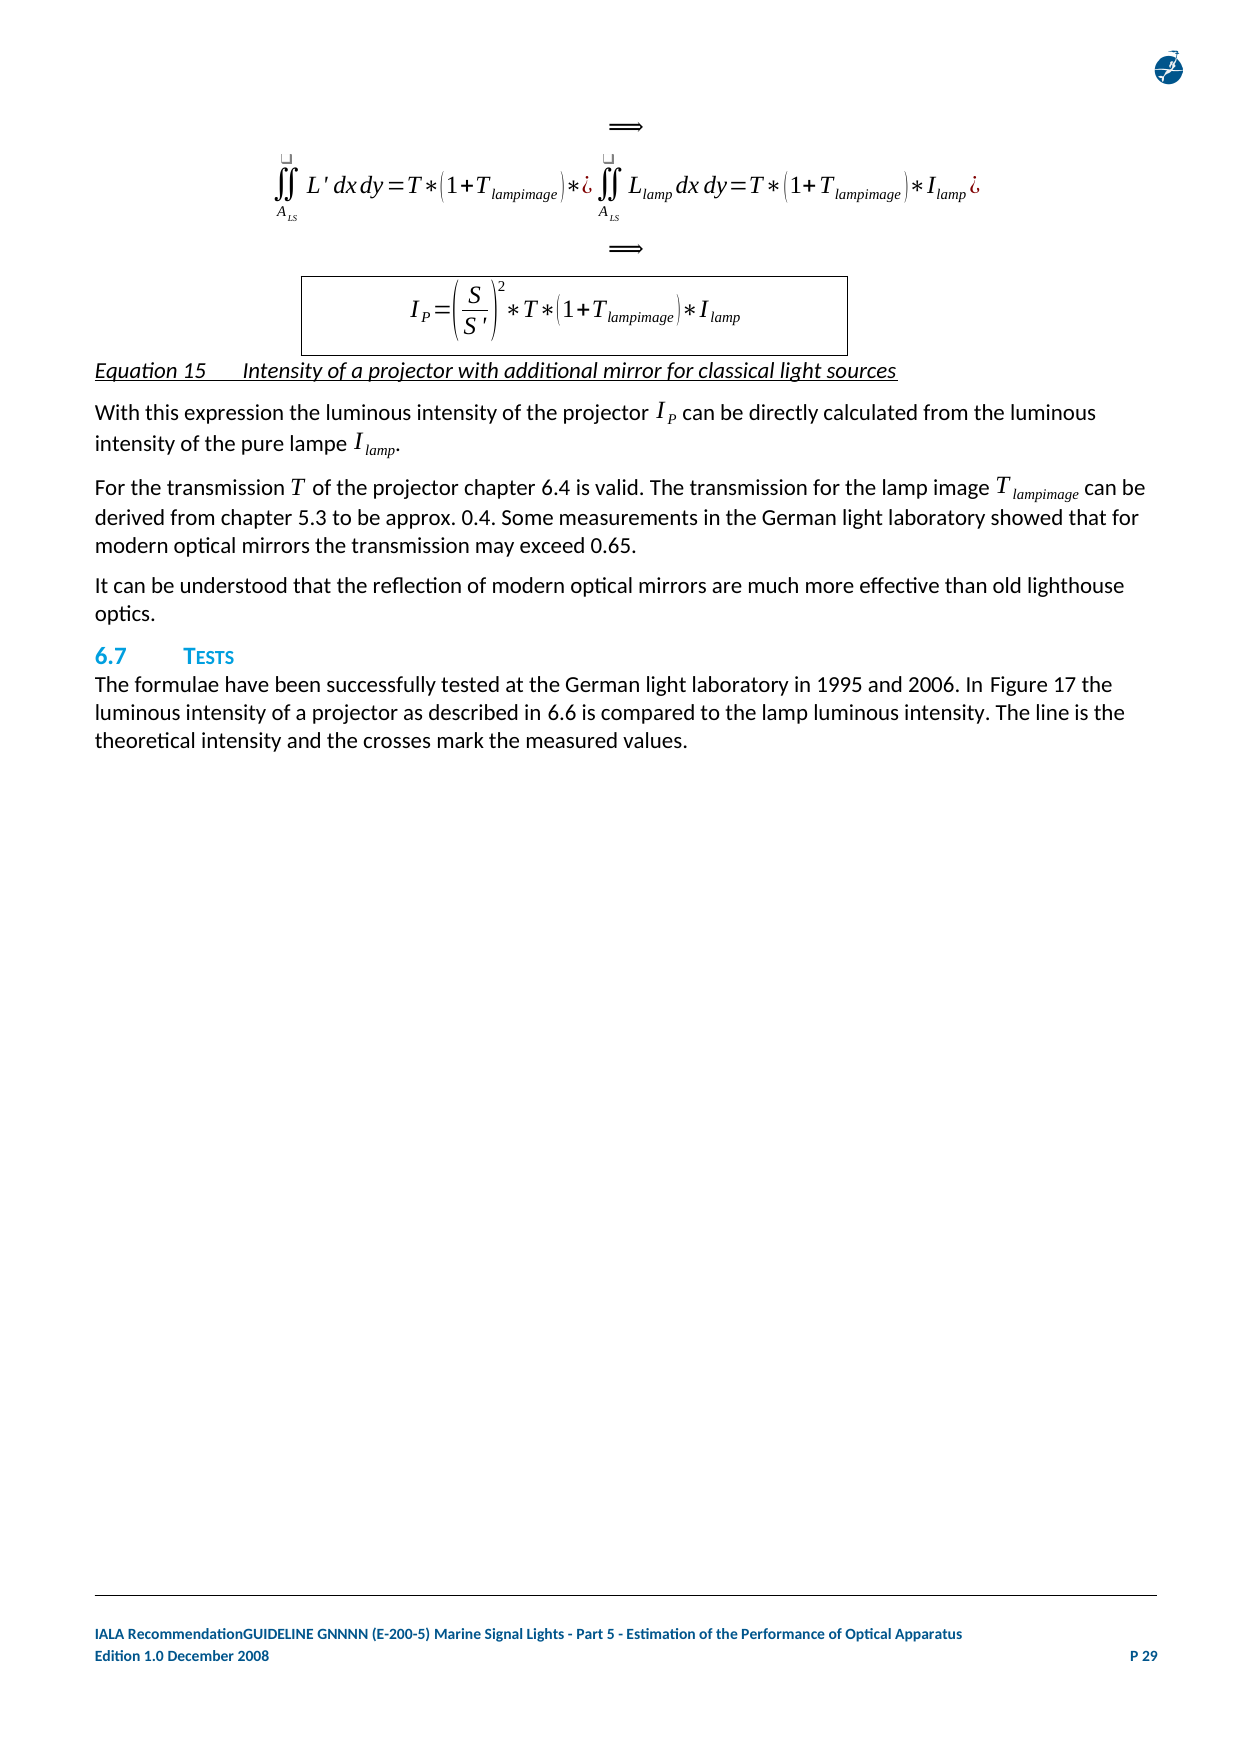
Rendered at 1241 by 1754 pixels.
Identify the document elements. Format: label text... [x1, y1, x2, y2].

subtitle Tests [94, 640, 1157, 671]
text The formulae have been successfully tested at the German light laboratory in 1995 and 2006. In Figure 17 the luminous intensity of a projector as described in 6.6 is compared to the lamp luminous intensity. The line is the theoretical intensity and the crosses mark the measured values. [94, 671, 1157, 754]
table_header [302, 277, 847, 355]
text For the transmission of the projector chapter 6.4 is valid. The transmission for the lamp image can be derived from chapter 5.3 to be approx. 0.4. Some measurements in the German light laboratory showed that for modern optical mirrors the transmission may exceed 0.65. [94, 472, 1157, 559]
text With this expression the luminous intensity of the projector can be directly calculated from the luminous intensity of the pure lampe . [94, 396, 1157, 459]
text Intensity of a projector with additional mirror for classical light sources [94, 356, 1157, 384]
text It can be understood that the reflection of modern optical mirrors are much more effective than old lighthouse optics. [94, 571, 1157, 627]
picture [1123, 0, 1241, 119]
